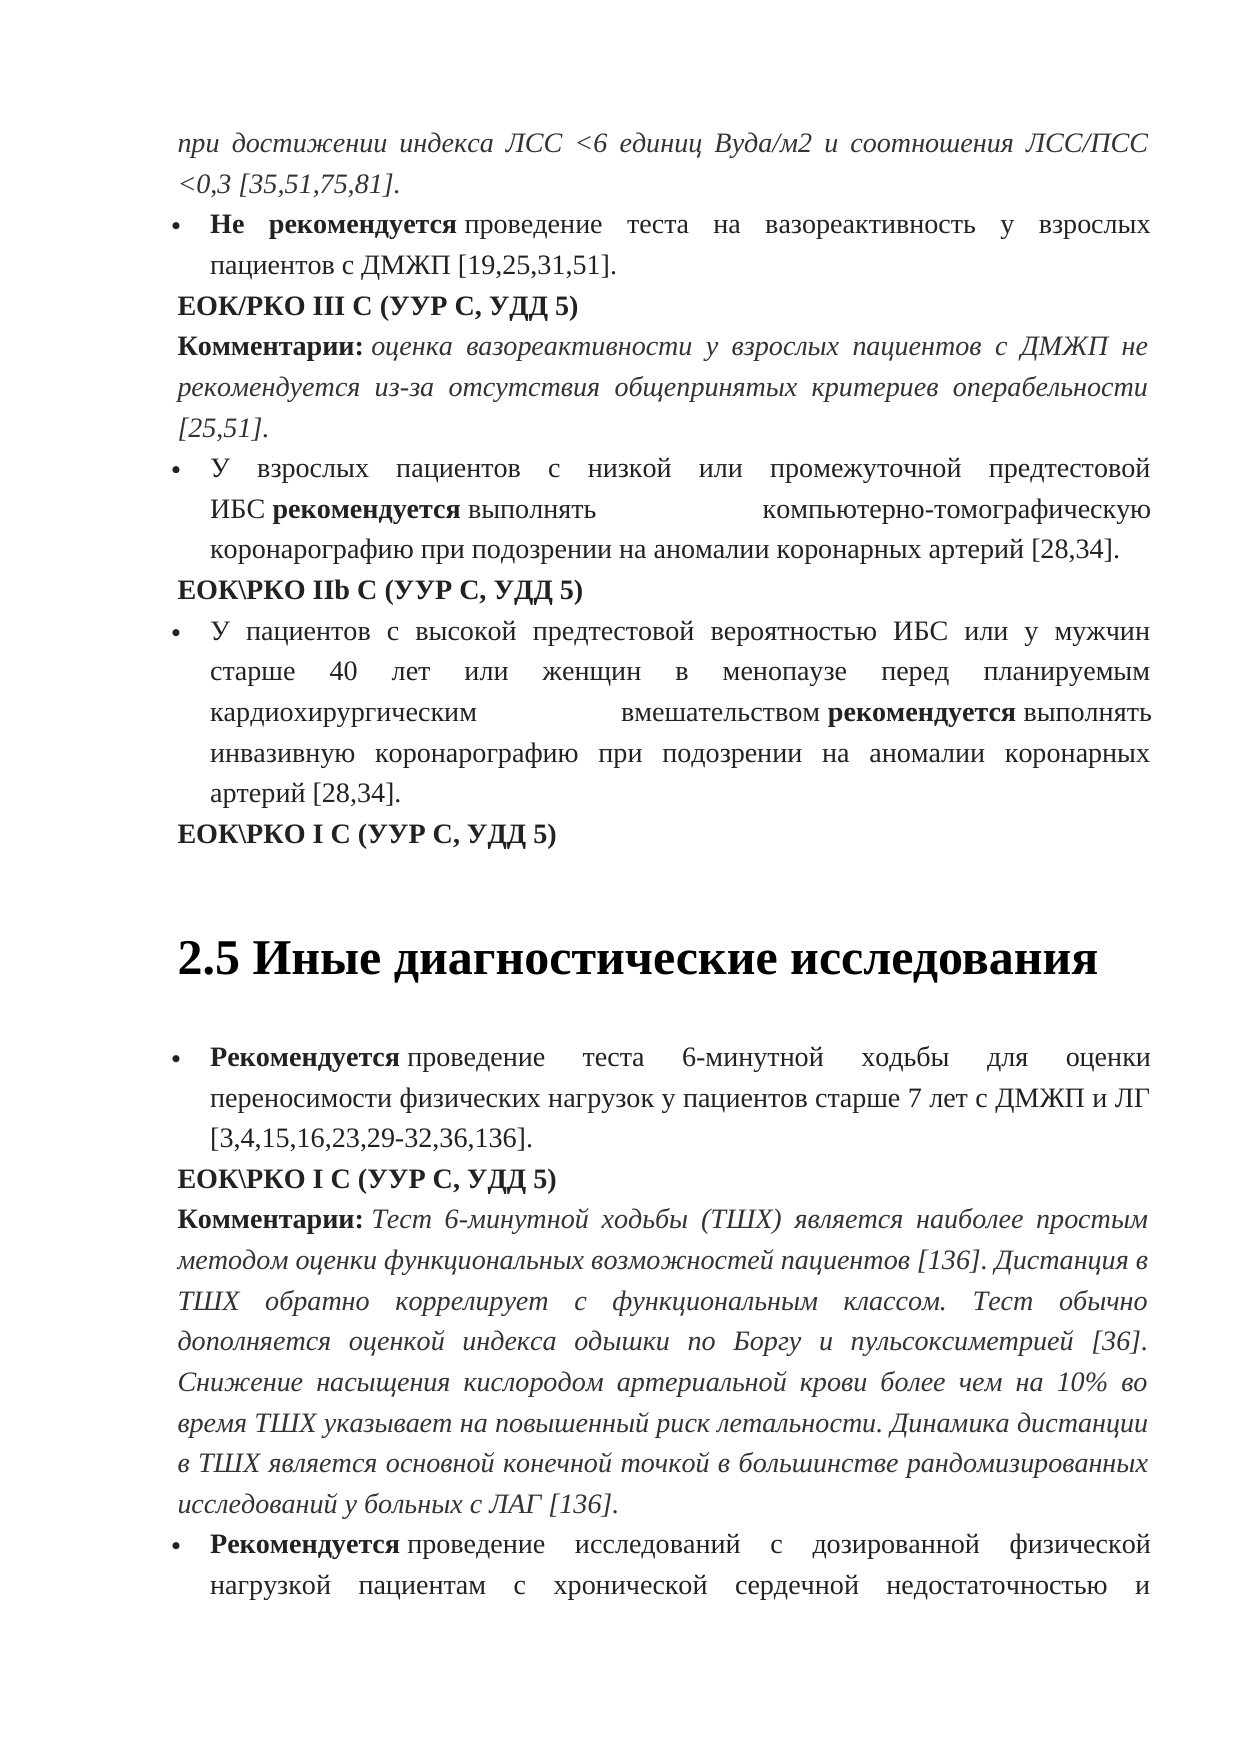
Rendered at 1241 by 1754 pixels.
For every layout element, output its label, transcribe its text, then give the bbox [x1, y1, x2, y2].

text Комментарии: оценка вазореактивности у взрослых пациентов с ДМЖП не рекомендуется из-за отсутствия общепринятых критериев операбельности [25,51]. [177, 321, 1152, 443]
list Рекомендуется проведение теста 6-минутной ходьбы для оценки переносимости физических нагрузок у пациентов старше 7 лет с ДМЖП и ЛГ [3,4,15,16,23,29-32,36,136]. [172, 1032, 1152, 1154]
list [172, 1519, 1152, 1601]
text Комментарии: Тест 6-минутной ходьбы (ТШХ) является наиболее простым методом оценки функциональных возможностей пациентов [136]. Дистанция в ТШХ обратно коррелирует с функциональным классом. Тест обычно дополняется оценкой индекса одышки по Боргу и пульсоксиметрией [36]. Снижение насыщения кислородом артериальной крови более чем на 10% во время ТШХ указывает на повышенный риск летальности. Динамика дистанции в ТШХ является основной конечной точкой в большинстве рандомизированных исследований у больных с ЛАГ [136]. [177, 1194, 1152, 1519]
text ЕОК/РКО III С (УУР С, УДД 5) [177, 281, 1152, 321]
list У пациентов с высокой предтестовой вероятностью ИБС или у мужчин старше 40 лет или женщин в менопаузе перед планируемым кардиохирургическим вмешательством рекомендуется выполнять инвазивную коронарографию при подозрении на аномалии коронарных артерий [28,34]. [172, 606, 1152, 809]
text 2.5 Иные диагностические исследования [177, 927, 1152, 985]
text ЕОК\РКО I С (УУР С, УДД 5) [177, 1154, 1152, 1194]
list Не рекомендуется проведение теста на вазореактивность у взрослых пациентов с ДМЖП [19,25,31,51]. [172, 199, 1152, 281]
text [177, 118, 1152, 199]
list У взрослых пациентов с низкой или промежуточной предтестовой ИБС рекомендуется выполнять компьютерно-томографическую коронарографию при подозрении на аномалии коронарных артерий [28,34]. [172, 443, 1152, 565]
text ЕОК\РКО IIb С (УУР С, УДД 5) [177, 565, 1152, 606]
text ЕОК\РКО I С (УУР С, УДД 5) [177, 809, 1152, 849]
